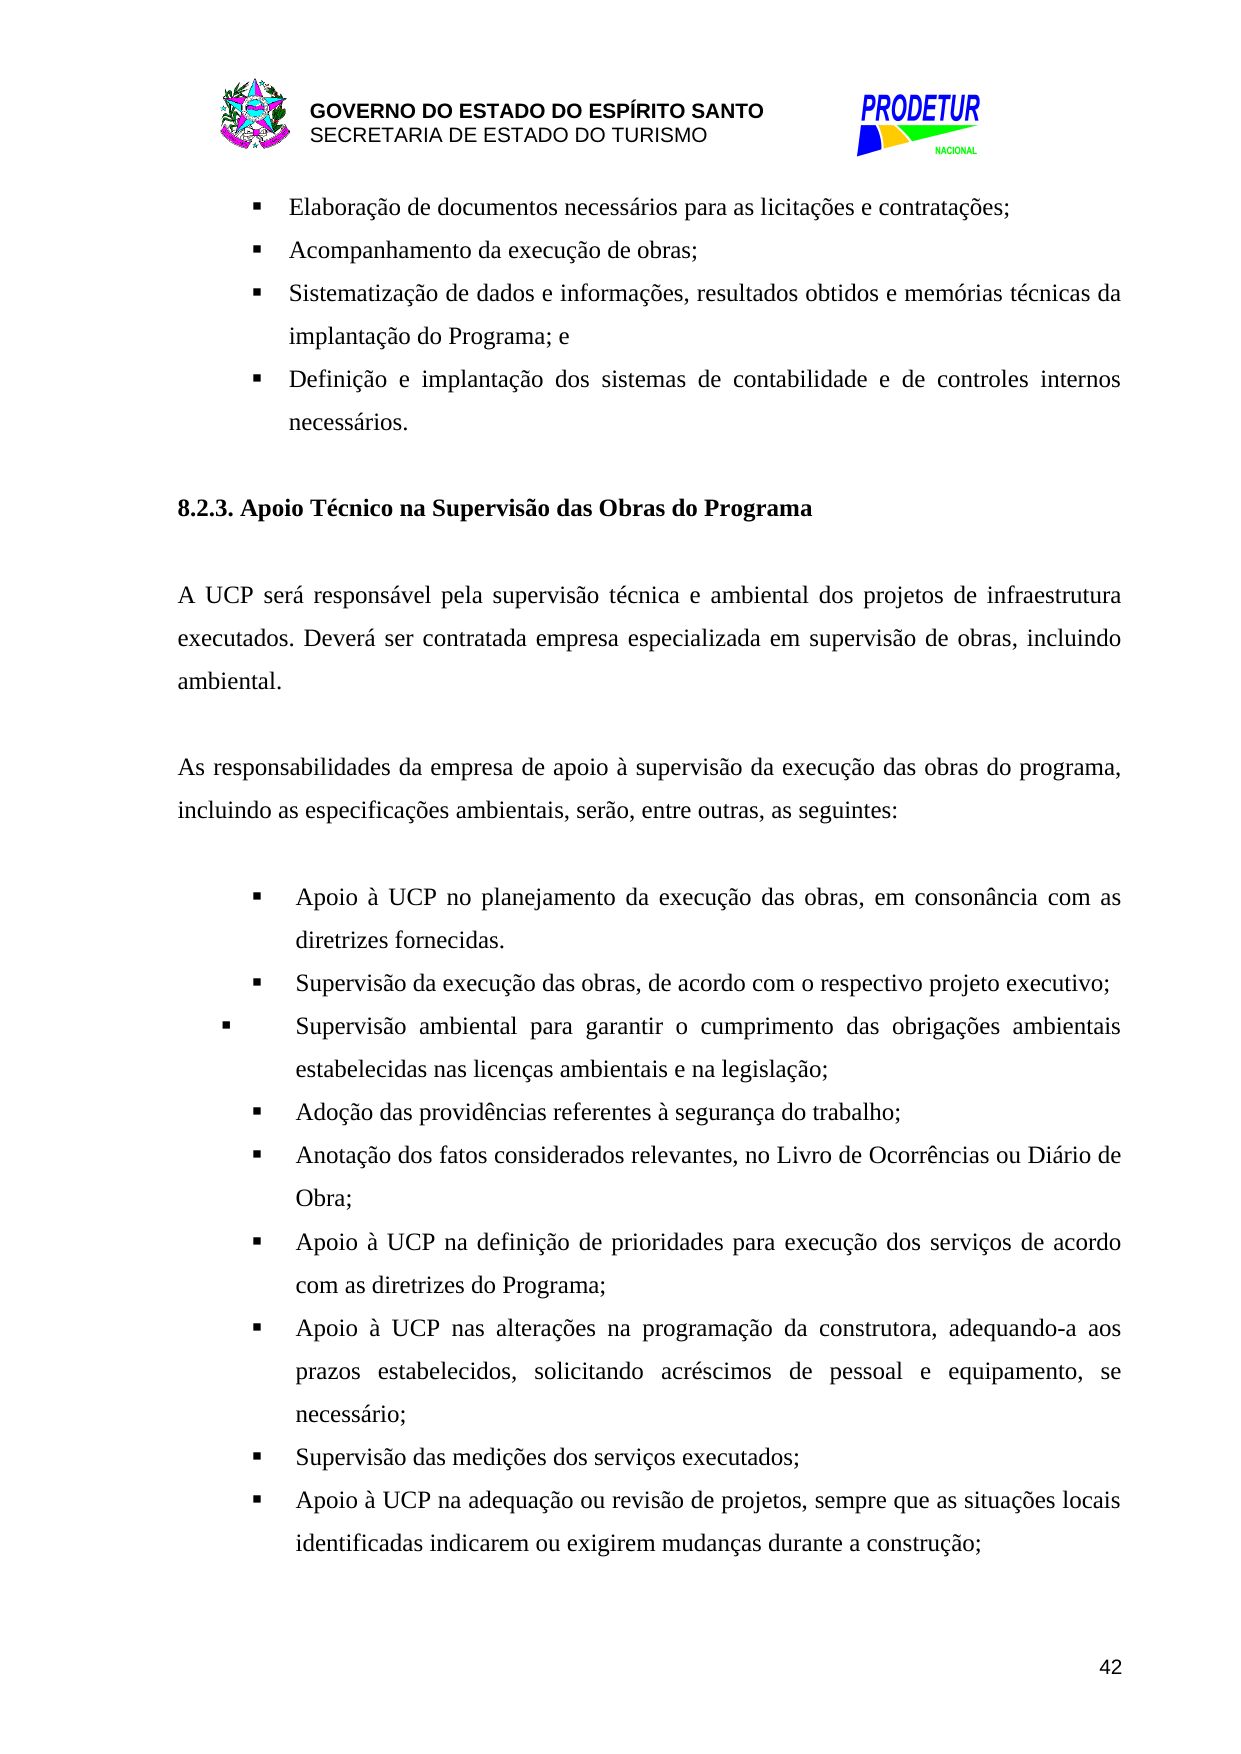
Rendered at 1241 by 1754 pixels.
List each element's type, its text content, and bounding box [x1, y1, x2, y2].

list Supervisão das medições dos serviços executados; [251, 1442, 1122, 1471]
picture [214, 75, 295, 151]
list Sistematização de dados e informações, resultados obtidos e memórias técnicas da implantação do Programa; e [251, 278, 1122, 350]
picture [848, 86, 987, 159]
list Acompanhamento da execução de obras; [251, 235, 1122, 263]
list Apoio à UCP na definição de prioridades para execução dos serviços de acordo com as diretrizes do Programa; [251, 1227, 1122, 1298]
list Supervisão ambiental para garantir o cumprimento das obrigações ambientais estabelecidas nas licenças ambientais e na legislação; [220, 1011, 1122, 1083]
text A UCP será responsável pela supervisão técnica e ambiental dos projetos de infraestrutura executados. Deverá ser contratada empresa especializada em supervisão de obras, incluindo ambiental. [177, 580, 1122, 695]
text 8.2.3. Apoio Técnico na Supervisão das Obras do Programa [140, 493, 1122, 522]
list Adoção das providências referentes à segurança do trabalho; [251, 1097, 1122, 1126]
list Anotação dos fatos considerados relevantes, no Livro de Ocorrências ou Diário de Obra; [251, 1140, 1122, 1212]
list Apoio à UCP na adequação ou revisão de projetos, sempre que as situações locais identificadas indicarem ou exigirem mudanças durante a construção; [251, 1485, 1122, 1557]
list Definição e implantação dos sistemas de contabilidade e de controles internos necessários. [251, 364, 1122, 436]
list Apoio à UCP no planejamento da execução das obras, em consonância com as diretrizes fornecidas. [251, 882, 1122, 953]
list Apoio à UCP nas alterações na programação da construtora, adequando-a aos prazos estabelecidos, solicitando acréscimos de pessoal e equipamento, se necessário; [251, 1313, 1122, 1428]
list Elaboração de documentos necessários para as licitações e contratações; [251, 192, 1122, 220]
text As responsabilidades da empresa de apoio à supervisão da execução das obras do programa, incluindo as especificações ambientais, serão, entre outras, as seguintes: [177, 752, 1122, 824]
list Supervisão da execução das obras, de acordo com o respectivo projeto executivo; [251, 968, 1122, 997]
